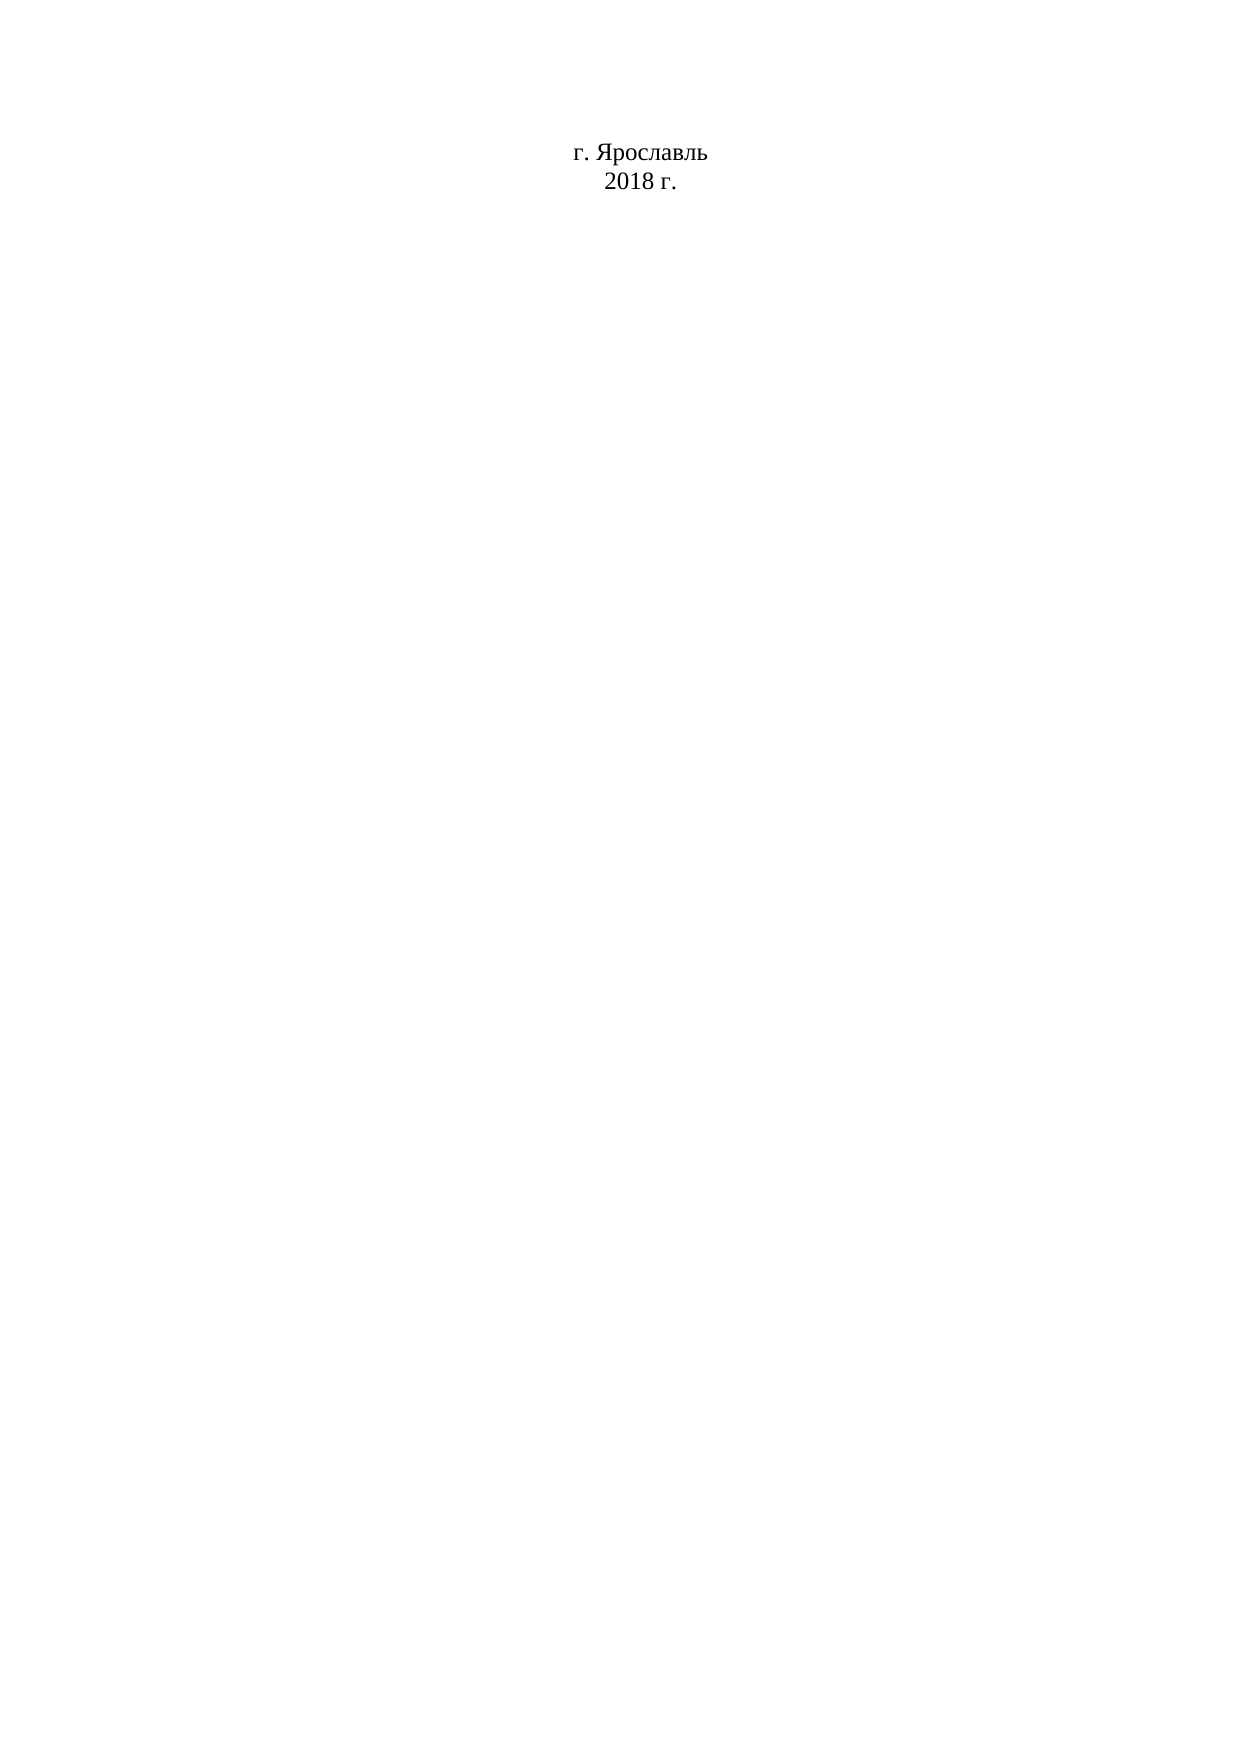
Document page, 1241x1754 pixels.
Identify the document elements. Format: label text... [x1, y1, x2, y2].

text г. Ярославль 2018 г. [129, 137, 1152, 195]
